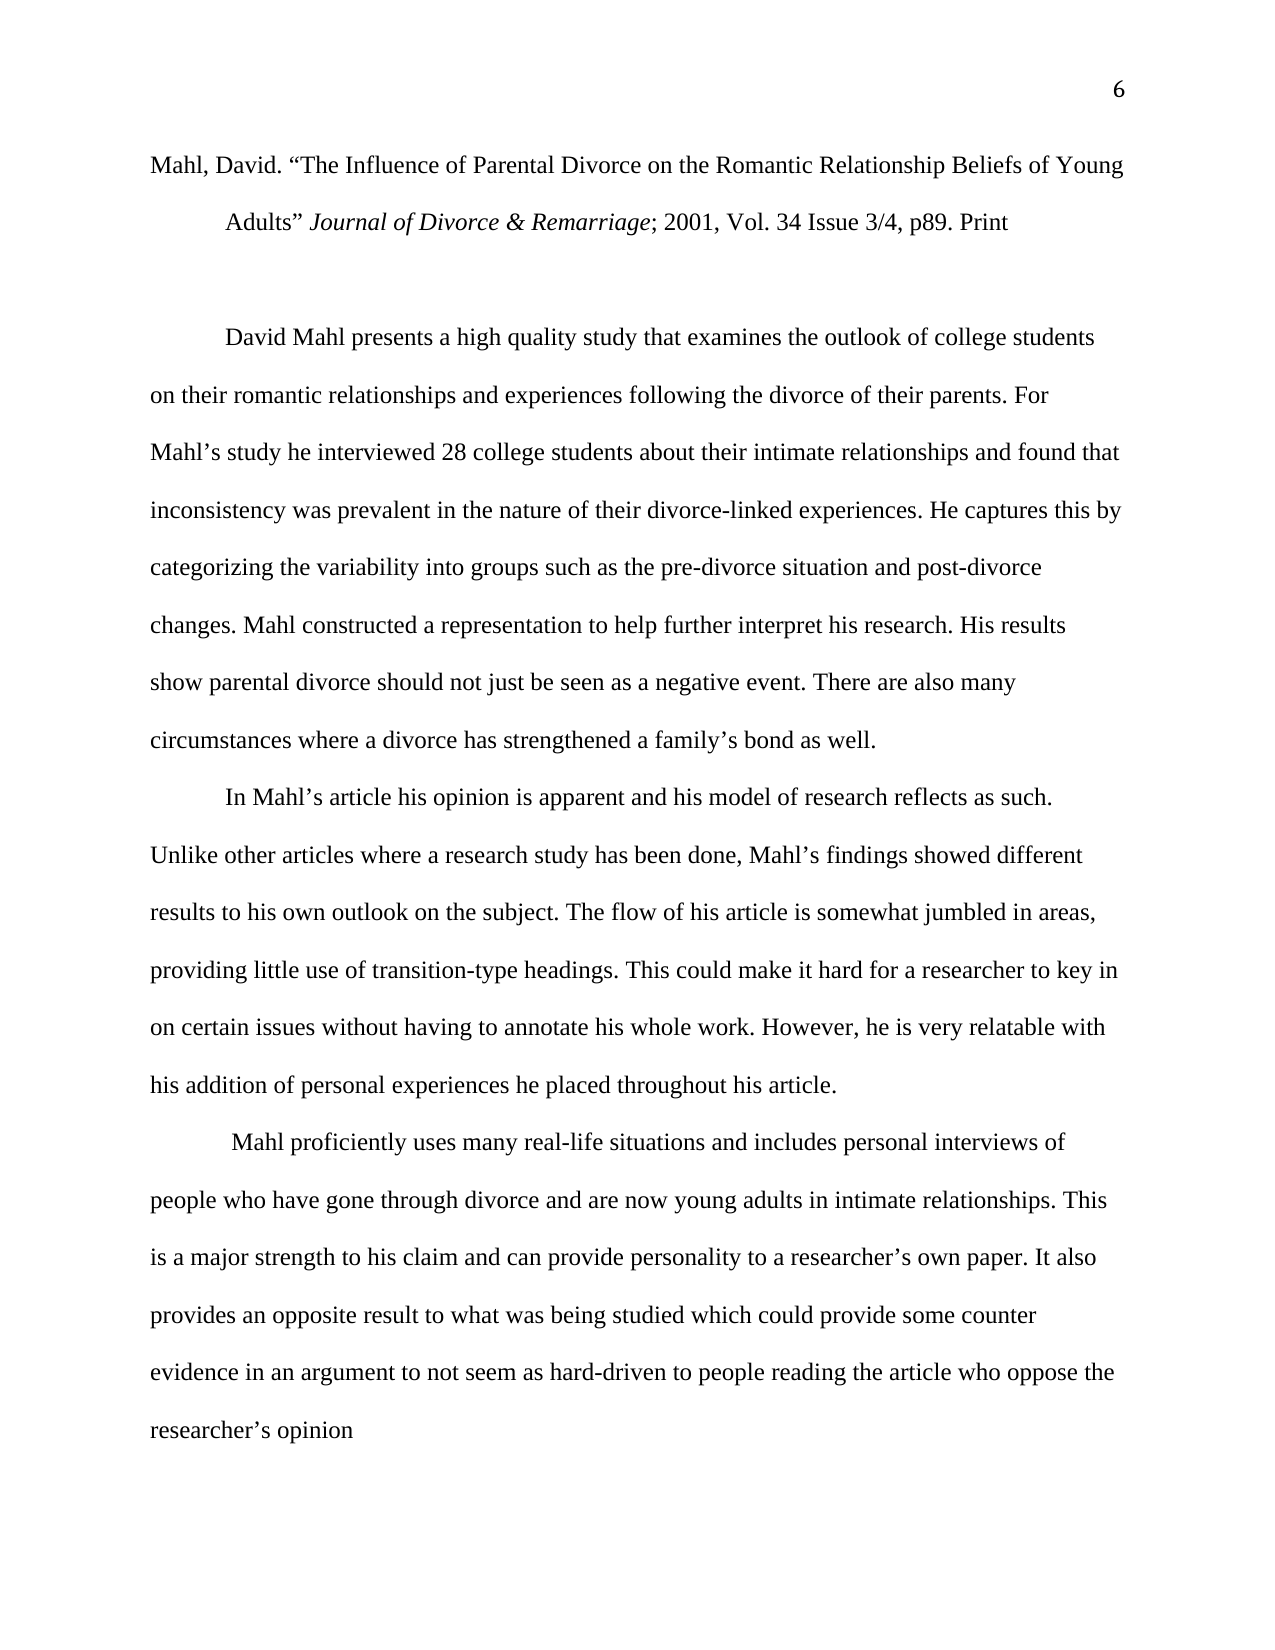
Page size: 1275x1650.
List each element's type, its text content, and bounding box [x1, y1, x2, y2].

text Mahl, David. “The Influence of Parental Divorce on the Romantic Relationship Beliefs of Young Adults” Journal of Divorce & Remarriage; 2001, Vol. 34 Issue 3/4, p89. Print [150, 150, 1125, 236]
text Mahl proficiently uses many real-life situations and includes personal interviews of people who have gone through divorce and are now young adults in intimate relationships. This is a major strength to his claim and can provide personality to a researcher’s own paper. It also provides an opposite result to what was being studied which could provide some counter evidence in an argument to not seem as hard-driven to people reading the article who oppose the researcher’s opinion [150, 1127, 1125, 1444]
text David Mahl presents a high quality study that examines the outlook of college students on their romantic relationships and experiences following the divorce of their parents. For Mahl’s study he interviewed 28 college students about their intimate relationships and found that inconsistency was prevalent in the nature of their divorce-linked experiences. He captures this by categorizing the variability into groups such as the pre-divorce situation and post-divorce changes. Mahl constructed a representation to help further interpret his research. His results show parental divorce should not just be seen as a negative event. There are also many circumstances where a divorce has strengthened a family’s bond as well. [150, 322, 1125, 754]
text In Mahl’s article his opinion is apparent and his model of research reflects as such. Unlike other articles where a research study has been done, Mahl’s findings showed different results to his own outlook on the subject. The flow of his article is somewhat jumbled in areas, providing little use of transition-type headings. This could make it hard for a researcher to key in on certain issues without having to annotate his whole work. However, he is very relatable with his addition of personal experiences he placed throughout his article. [150, 782, 1125, 1099]
